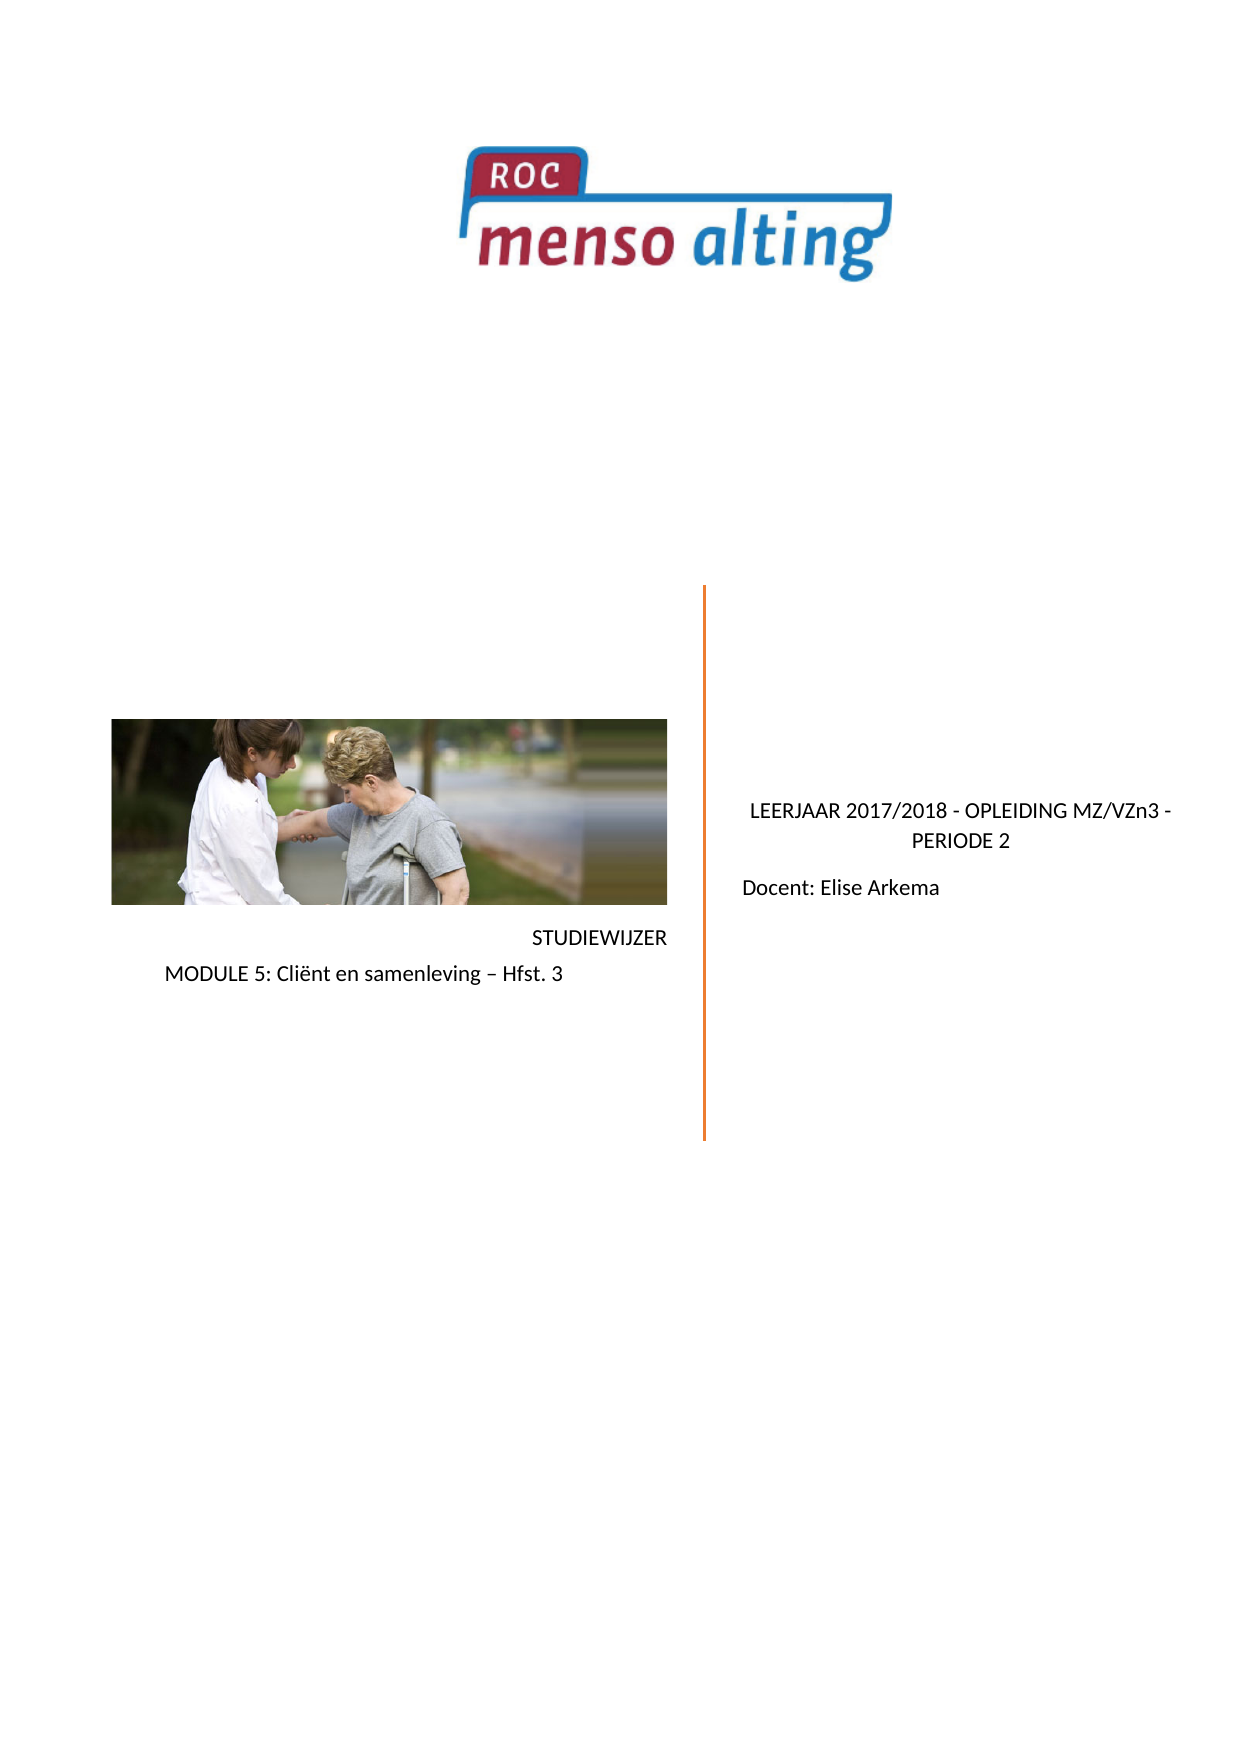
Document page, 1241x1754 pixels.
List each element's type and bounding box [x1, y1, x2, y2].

picture [456, 146, 893, 283]
picture [98, 719, 668, 905]
